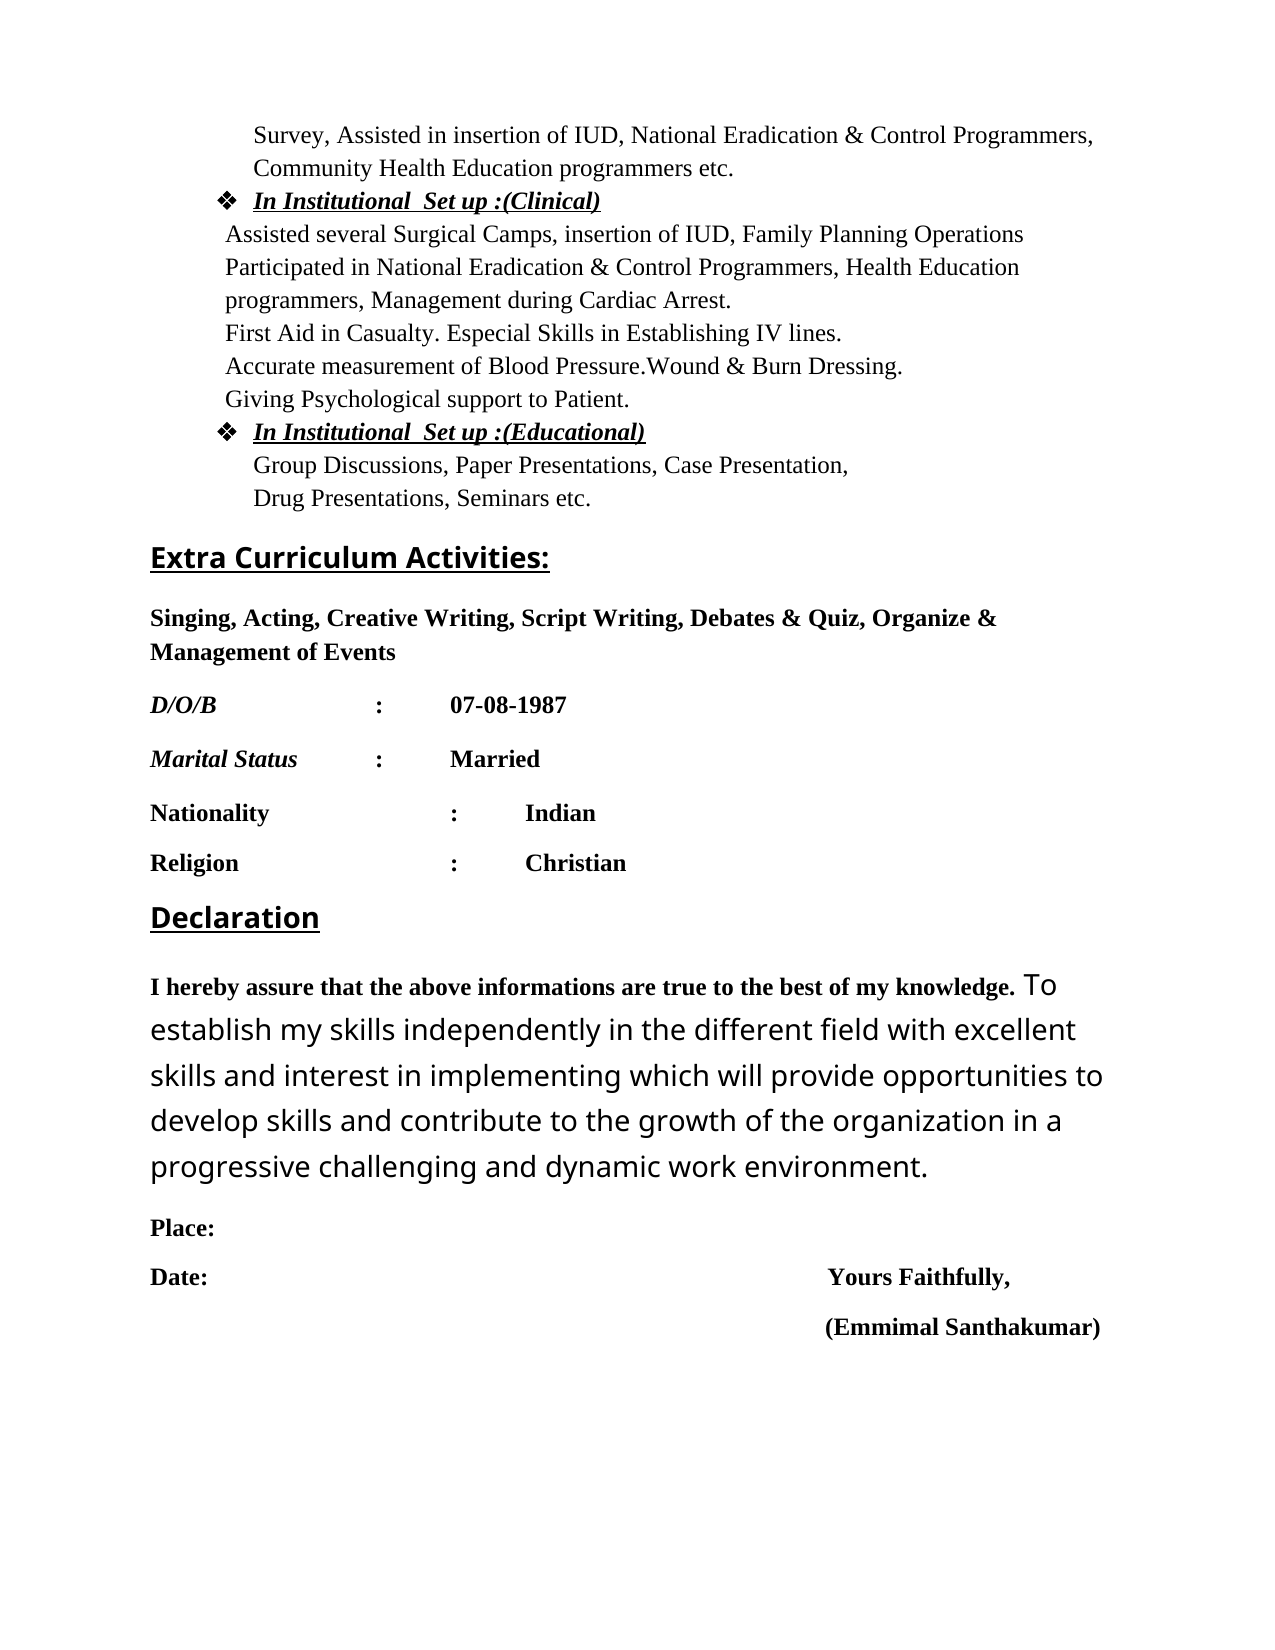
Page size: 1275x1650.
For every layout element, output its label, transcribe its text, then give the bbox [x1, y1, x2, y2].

list Assisted several Surgical Camps, insertion of IUD, Family Planning Operations Participated in National Eradication & Control Programmers, Health Education programmers, Management during Cardiac Arrest. [225, 219, 1125, 314]
text Religion : Christian [150, 848, 1172, 876]
text Place: [150, 1213, 1172, 1241]
text (Emmimal Santhakumar) [750, 1312, 1172, 1341]
text Declaration [150, 897, 1125, 937]
list Accurate measurement of Blood Pressure.Wound & Burn Dressing. [225, 351, 1125, 380]
list In Institutional Set up :(Educational) [216, 417, 1125, 446]
text Date: Yours Faithfully, [150, 1262, 1172, 1291]
list Survey, Assisted in insertion of IUD, National Eradication & Control Programmers, Community Health Education programmers etc. [253, 120, 1125, 182]
list Group Discussions, Paper Presentations, Case Presentation, [253, 450, 1125, 479]
list In Institutional Set up :(Clinical) [216, 186, 1125, 215]
text Singing, Acting, Creative Writing, Script Writing, Debates & Quiz, Organize & Management of Events [150, 603, 1125, 665]
text Marital Status : Married [150, 744, 1125, 773]
list Giving Psychological support to Patient. [225, 384, 1125, 413]
text Nationality : Indian [150, 798, 1125, 827]
list Drug Presentations, Seminars etc. [253, 483, 1125, 512]
text I hereby assure that the above informations are true to the best of my knowledge. To establish my skills independently in the different field with excellent skills and interest in implementing which will provide opportunities to develop skills and contribute to the growth of the organization in a progressive challenging and dynamic work environment. [150, 964, 1125, 1186]
list First Aid in Casualty. Especial Skills in Establishing IV lines. [225, 318, 1125, 347]
text Extra Curriculum Activities: [150, 537, 1125, 577]
text D/O/B : 07-08-1987 [150, 690, 1125, 719]
